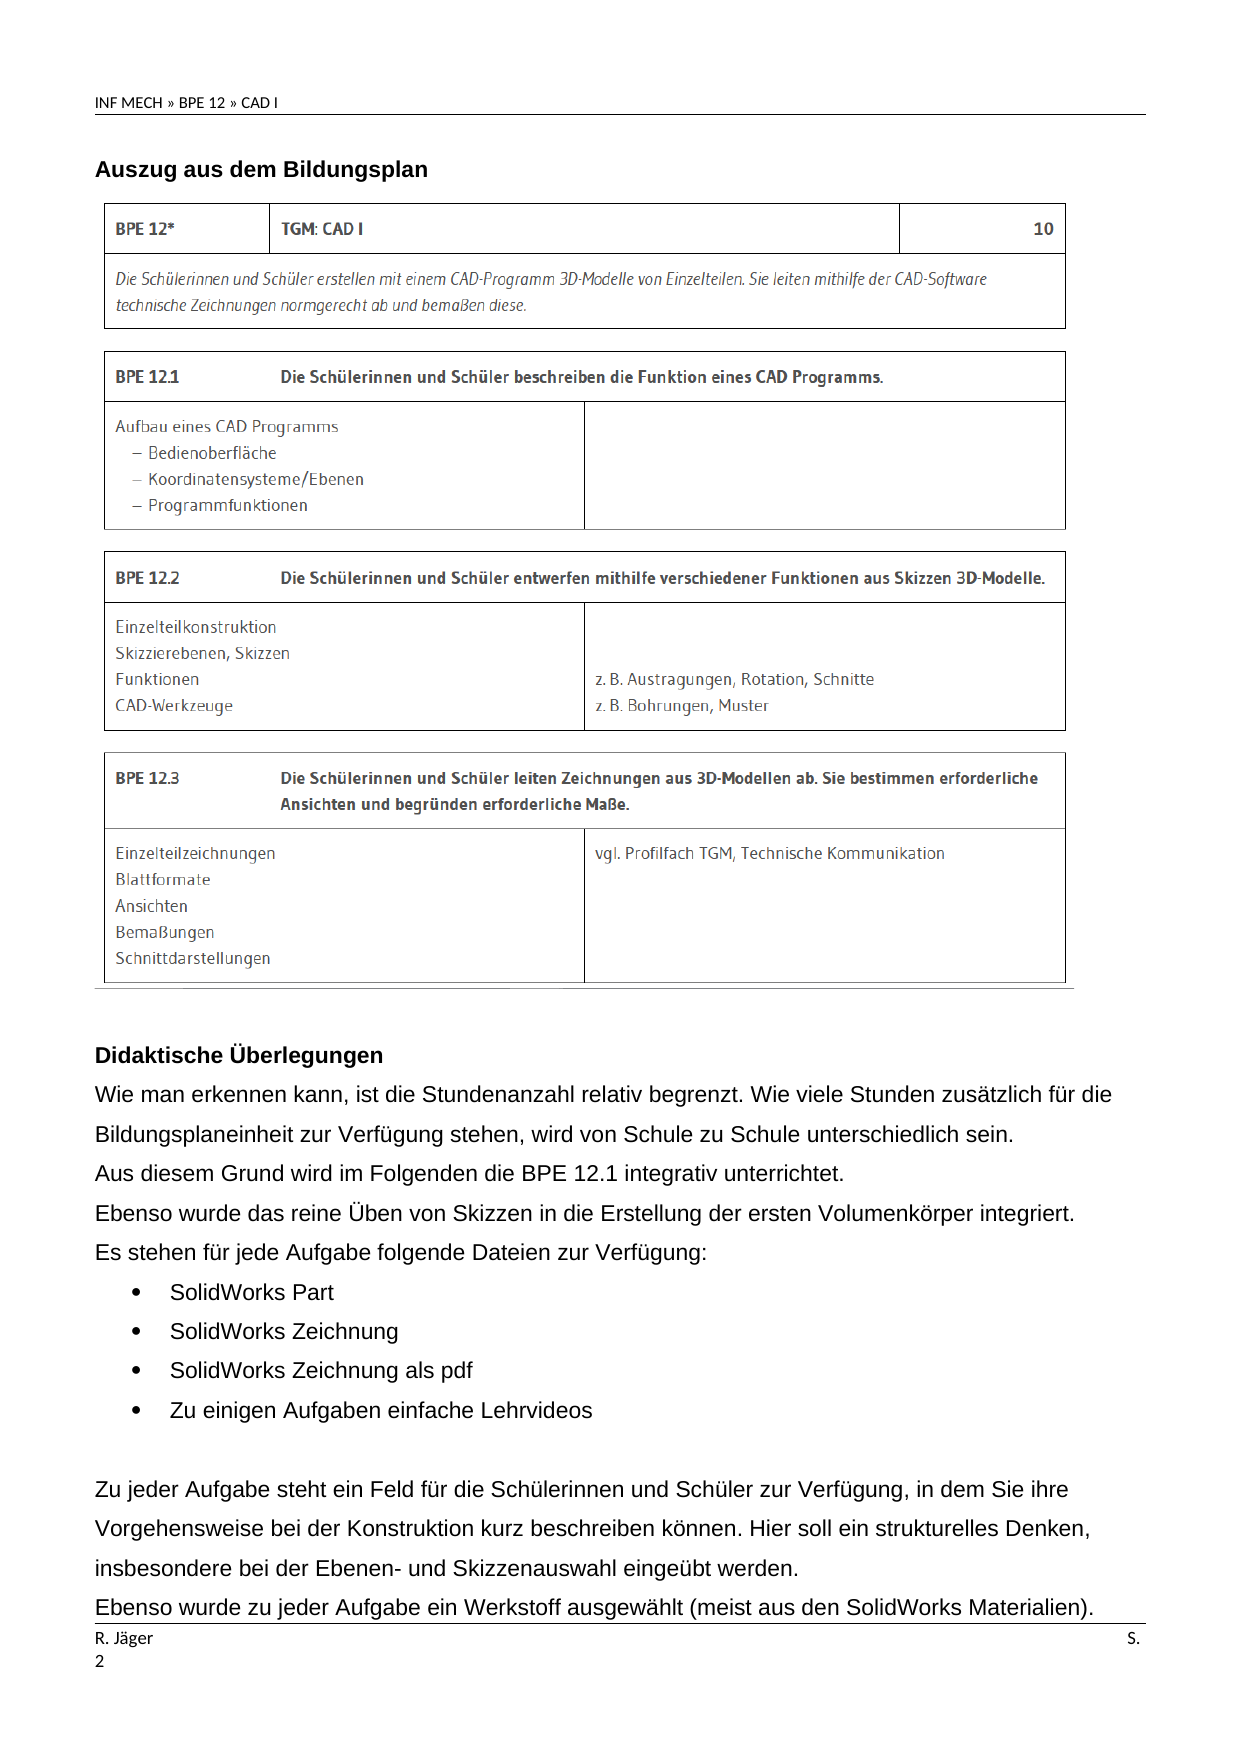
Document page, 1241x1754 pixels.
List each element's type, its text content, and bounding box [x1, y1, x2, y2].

picture [94, 195, 1075, 989]
list SolidWorks Zeichnung [132, 1318, 1146, 1344]
text Wie man erkennen kann, ist die Stundenanzahl relativ begrenzt. Wie viele Stunden zusätzlich für die Bildungsplaneinheit zur Verfügung stehen, wird von Schule zu Schule unterschiedlich sein. [94, 1081, 1146, 1147]
list SolidWorks Part [132, 1278, 1146, 1305]
text Ebenso wurde zu jeder Aufgabe ein Werkstoff ausgewählt (meist aus den SolidWorks Materialien). [94, 1594, 1146, 1621]
text Auszug aus dem Bildungsplan [94, 156, 1146, 182]
list SolidWorks Zeichnung als pdf [132, 1357, 1146, 1384]
text Aus diesem Grund wird im Folgenden die BPE 12.1 integrativ unterrichtet. [94, 1160, 1146, 1186]
text Zu jeder Aufgabe steht ein Feld für die Schülerinnen und Schüler zur Verfügung, in dem Sie ihre Vorgehensweise bei der Konstruktion kurz beschreiben können. Hier soll ein strukturelles Denken, insbesondere bei der Ebenen- und Skizzenauswahl eingeübt werden. [94, 1476, 1146, 1581]
list Zu einigen Aufgaben einfache Lehrvideos [132, 1397, 1146, 1423]
text Es stehen für jede Aufgabe folgende Dateien zur Verfügung: [94, 1239, 1146, 1265]
text Didaktische Überlegungen [94, 1042, 1146, 1068]
text Ebenso wurde das reine Üben von Skizzen in die Erstellung der ersten Volumenkörper integriert. [94, 1199, 1146, 1226]
